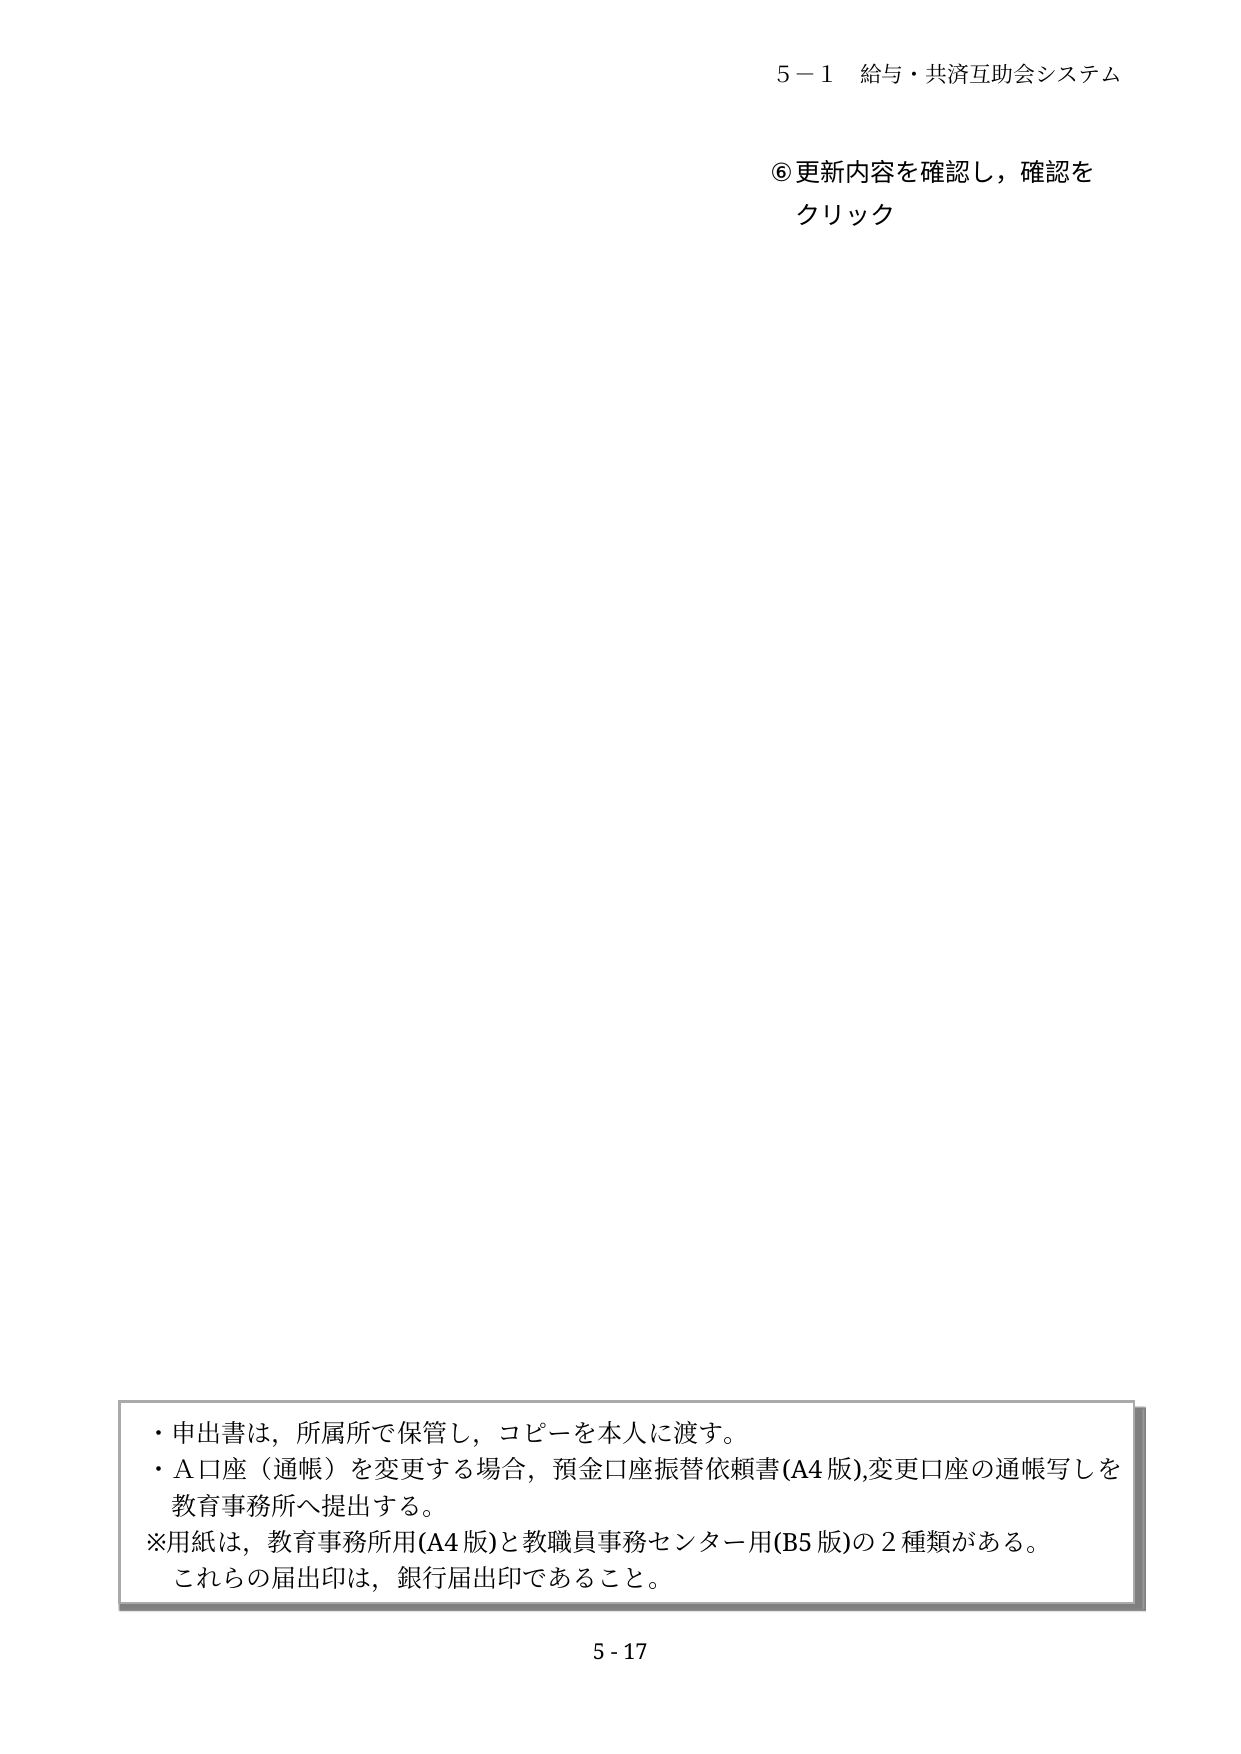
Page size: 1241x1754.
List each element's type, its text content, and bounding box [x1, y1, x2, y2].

text クリック [769, 192, 1120, 235]
text ⑥更新内容を確認し，確認を [769, 149, 1120, 192]
